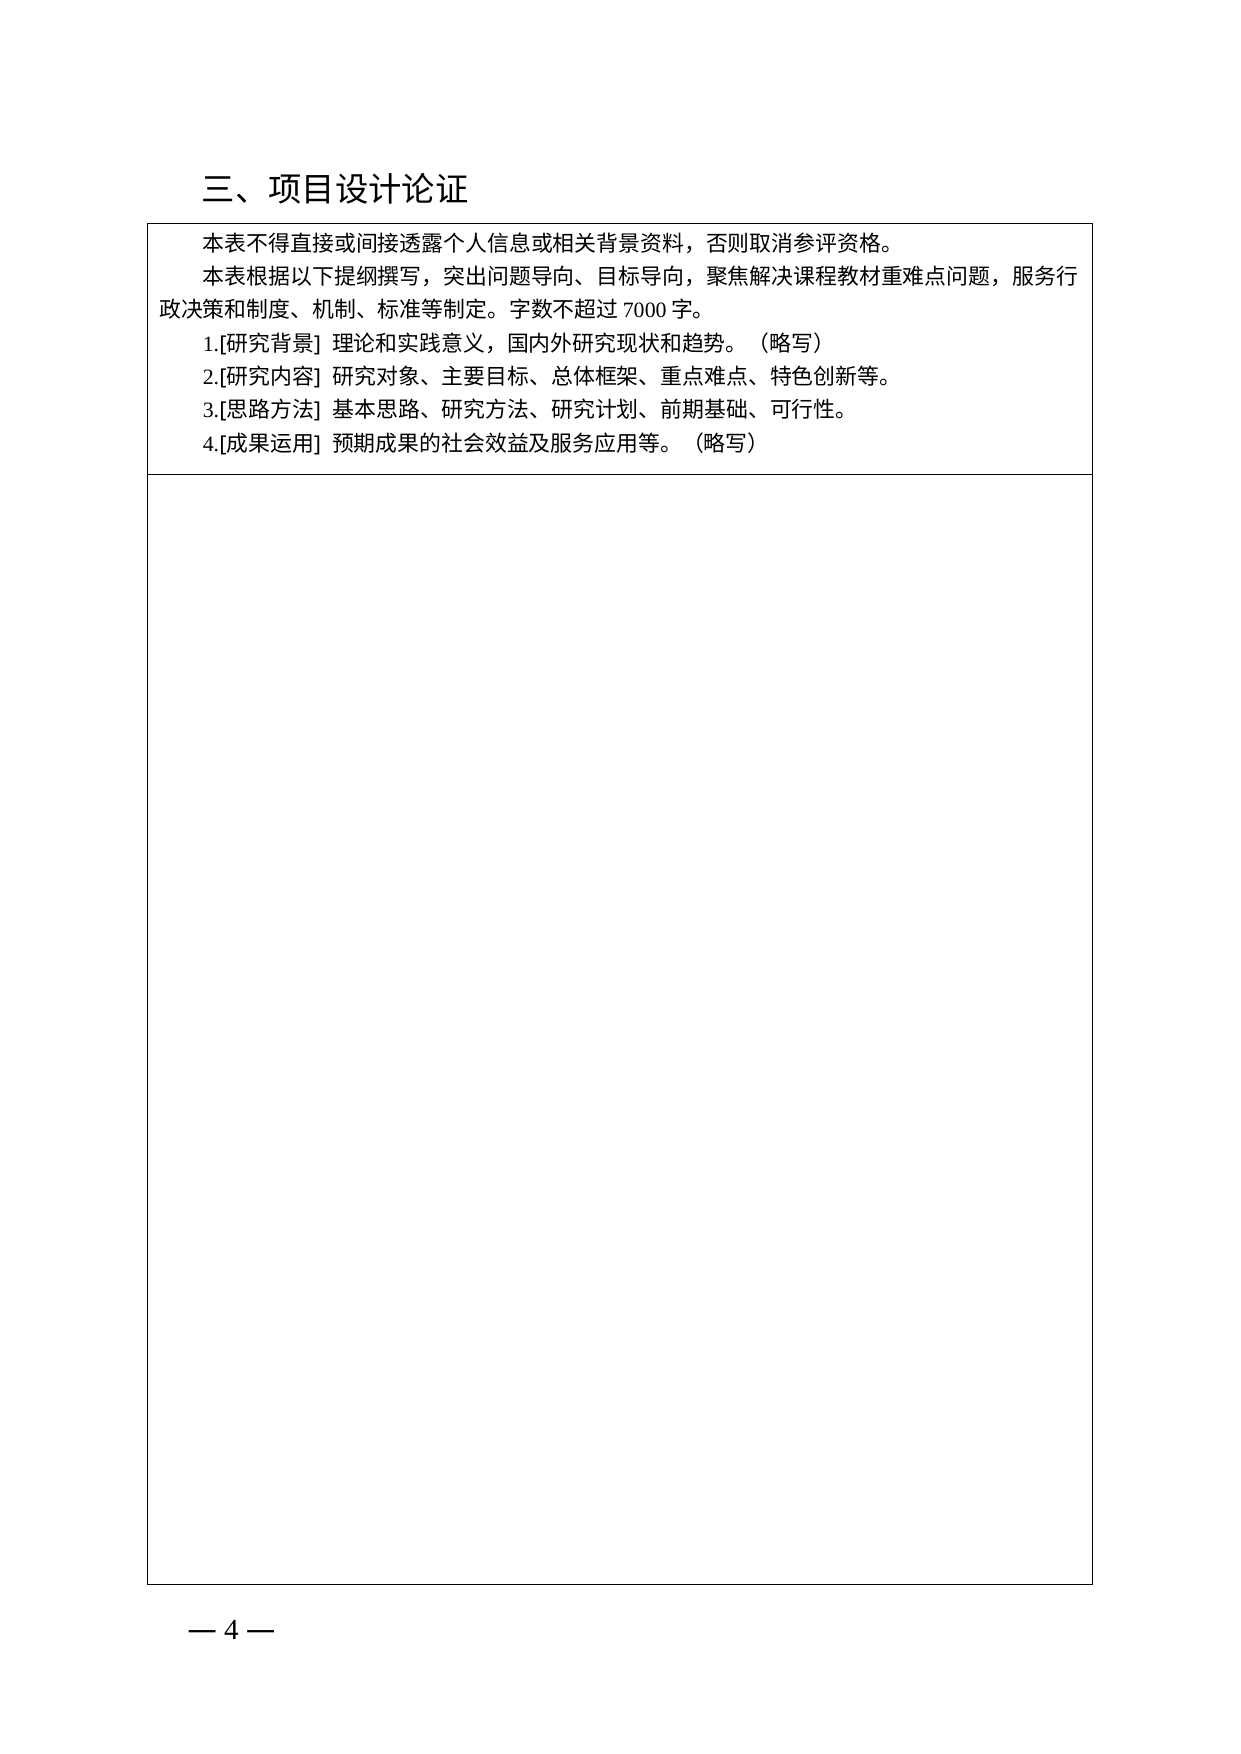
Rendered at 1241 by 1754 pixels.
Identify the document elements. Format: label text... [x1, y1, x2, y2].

table_cell [148, 475, 1092, 1584]
text 三、项目设计论证 [143, 162, 1090, 211]
table_header 本表不得直接或间接透露个人信息或相关背景资料，否则取消参评资格。 本表根据以下提纲撰写，突出问题导向、目标导向，聚焦解决课程教材重难点问题，服务行政决策和制度、机制、标准等制定。字数不超过7000字。 1.[研究背景] 理论和实践意义，国内外研究现状和趋势。（略写） 2.[研究内容] 研究对象、主要目标、总体框架、重点难点、特色创新等。 3.[思路方法] 基本思路、研究方法、研究计划、前期基础、可行性。 4.[成果运用] 预期成果的社会效益及服务应用等。（略写） [148, 224, 1092, 474]
